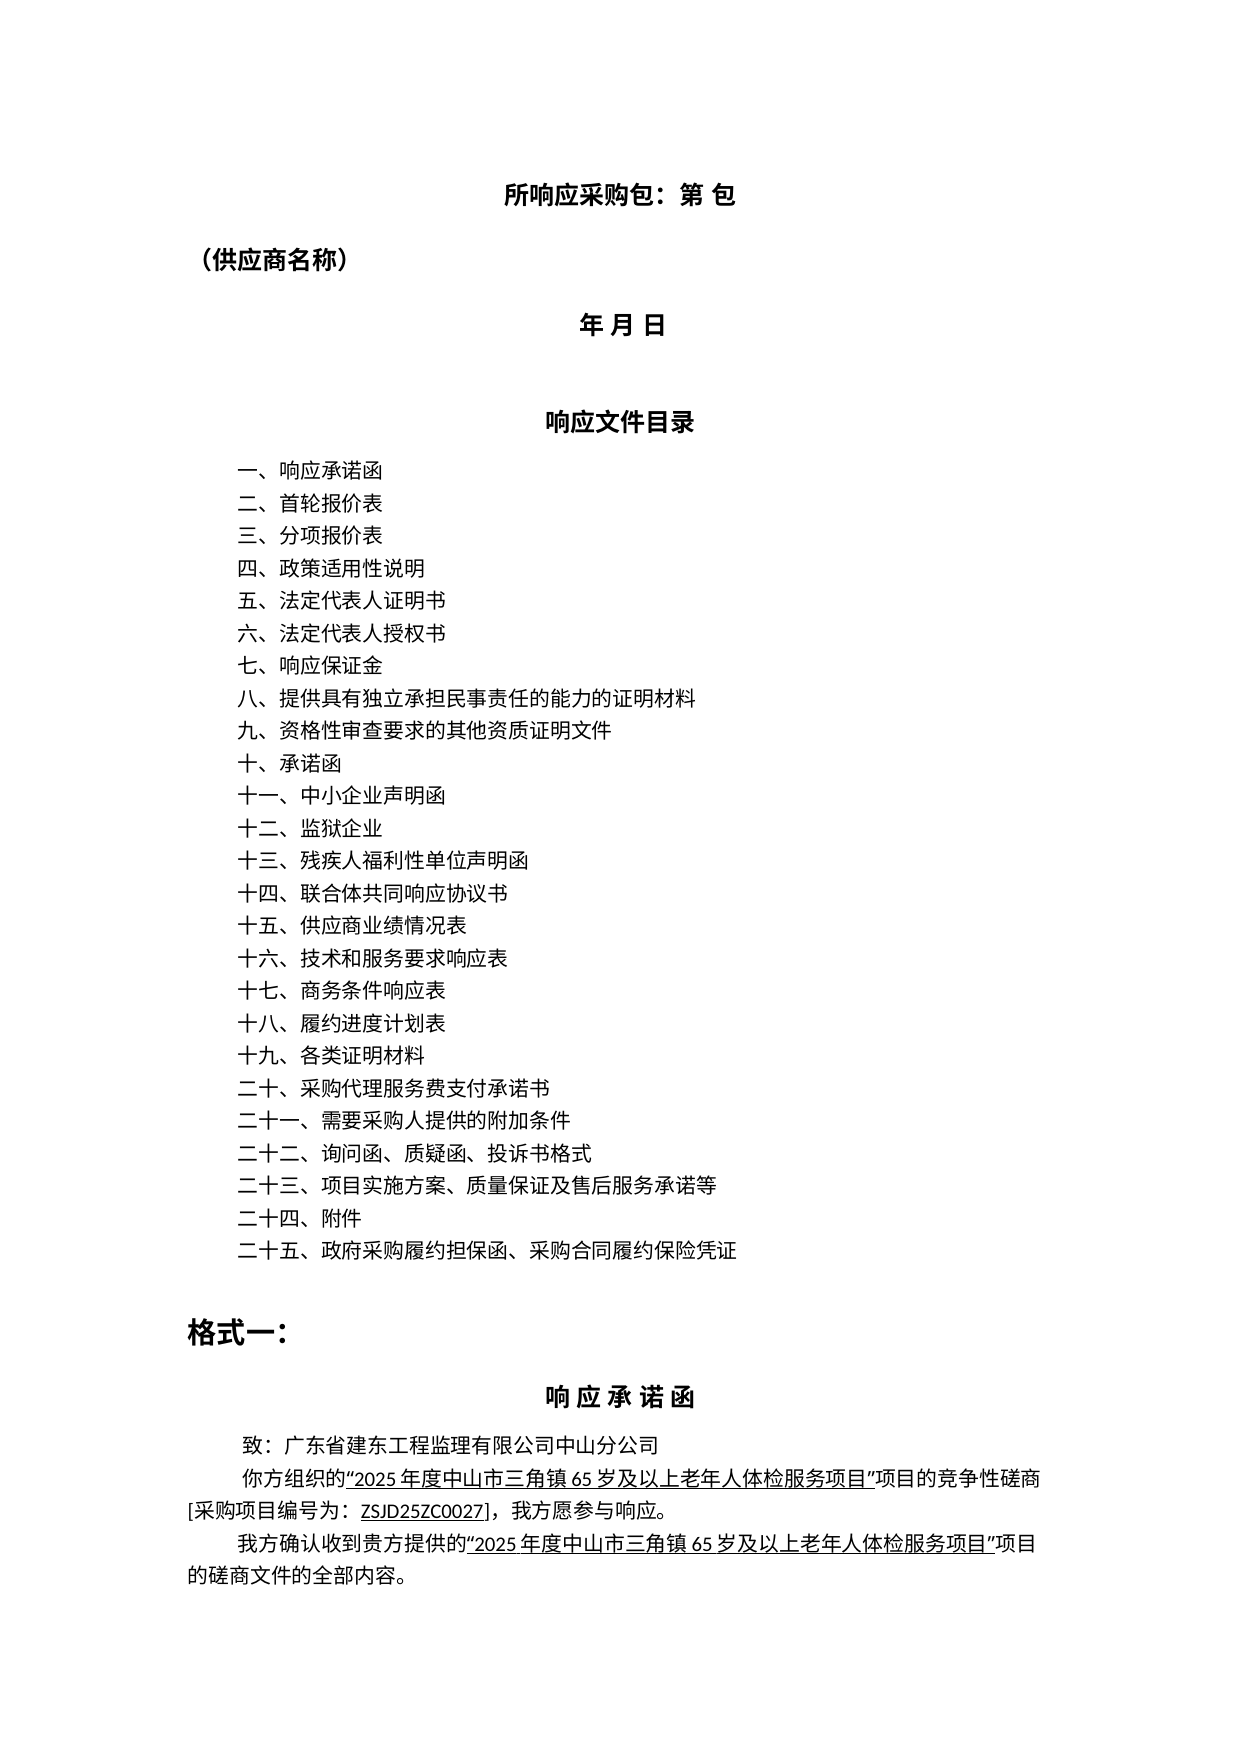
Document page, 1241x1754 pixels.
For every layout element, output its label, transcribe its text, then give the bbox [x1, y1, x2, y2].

text （供应商名称） [187, 227, 1053, 292]
text 七、响应保证金 [187, 649, 1053, 682]
text 十二、监狱企业 [187, 812, 1053, 844]
text 十一、中小企业声明函 [187, 779, 1053, 812]
text 十三、残疾人福利性单位声明函 [187, 844, 1053, 877]
text 格式一： [187, 1299, 1053, 1364]
text 二十五、政府采购履约担保函、采购合同履约保险凭证 [187, 1234, 1053, 1267]
text 十、承诺函 [187, 747, 1053, 779]
text 十九、各类证明材料 [187, 1039, 1053, 1072]
text 二、首轮报价表 [187, 487, 1053, 519]
text 二十、采购代理服务费支付承诺书 [187, 1072, 1053, 1104]
text 所响应采购包：第 包 [187, 162, 1053, 227]
text 二十二、询问函、质疑函、投诉书格式 [187, 1137, 1053, 1169]
text 二十四、附件 [187, 1202, 1053, 1234]
text 三、分项报价表 [187, 519, 1053, 552]
text 五、法定代表人证明书 [187, 584, 1053, 617]
text 响 应 承 诺 函 [187, 1364, 1053, 1429]
text 你方组织的“2025年度中山市三角镇65岁及以上老年人体检服务项目”项目的竞争性磋商[采购项目编号为：ZSJD25ZC0027]，我方愿参与响应。 [187, 1462, 1053, 1527]
text 响应文件目录 [187, 389, 1053, 454]
text 八、提供具有独立承担民事责任的能力的证明材料 [187, 682, 1053, 714]
text 十八、履约进度计划表 [187, 1007, 1053, 1039]
text 一、响应承诺函 [187, 454, 1053, 487]
text 六、法定代表人授权书 [187, 617, 1053, 649]
text 十五、供应商业绩情况表 [187, 909, 1053, 942]
text 四、政策适用性说明 [187, 552, 1053, 584]
text 年 月 日 [187, 292, 1053, 357]
text 我方确认收到贵方提供的“2025年度中山市三角镇65岁及以上老年人体检服务项目”项目的磋商文件的全部内容。 [187, 1527, 1053, 1592]
text 十七、商务条件响应表 [187, 974, 1053, 1007]
text 九、资格性审查要求的其他资质证明文件 [187, 714, 1053, 747]
text 致：广东省建东工程监理有限公司中山分公司 [187, 1429, 1053, 1462]
text 二十三、项目实施方案、质量保证及售后服务承诺等 [187, 1169, 1053, 1202]
text 十四、联合体共同响应协议书 [187, 877, 1053, 909]
text 十六、技术和服务要求响应表 [187, 942, 1053, 974]
text 二十一、需要采购人提供的附加条件 [187, 1104, 1053, 1137]
